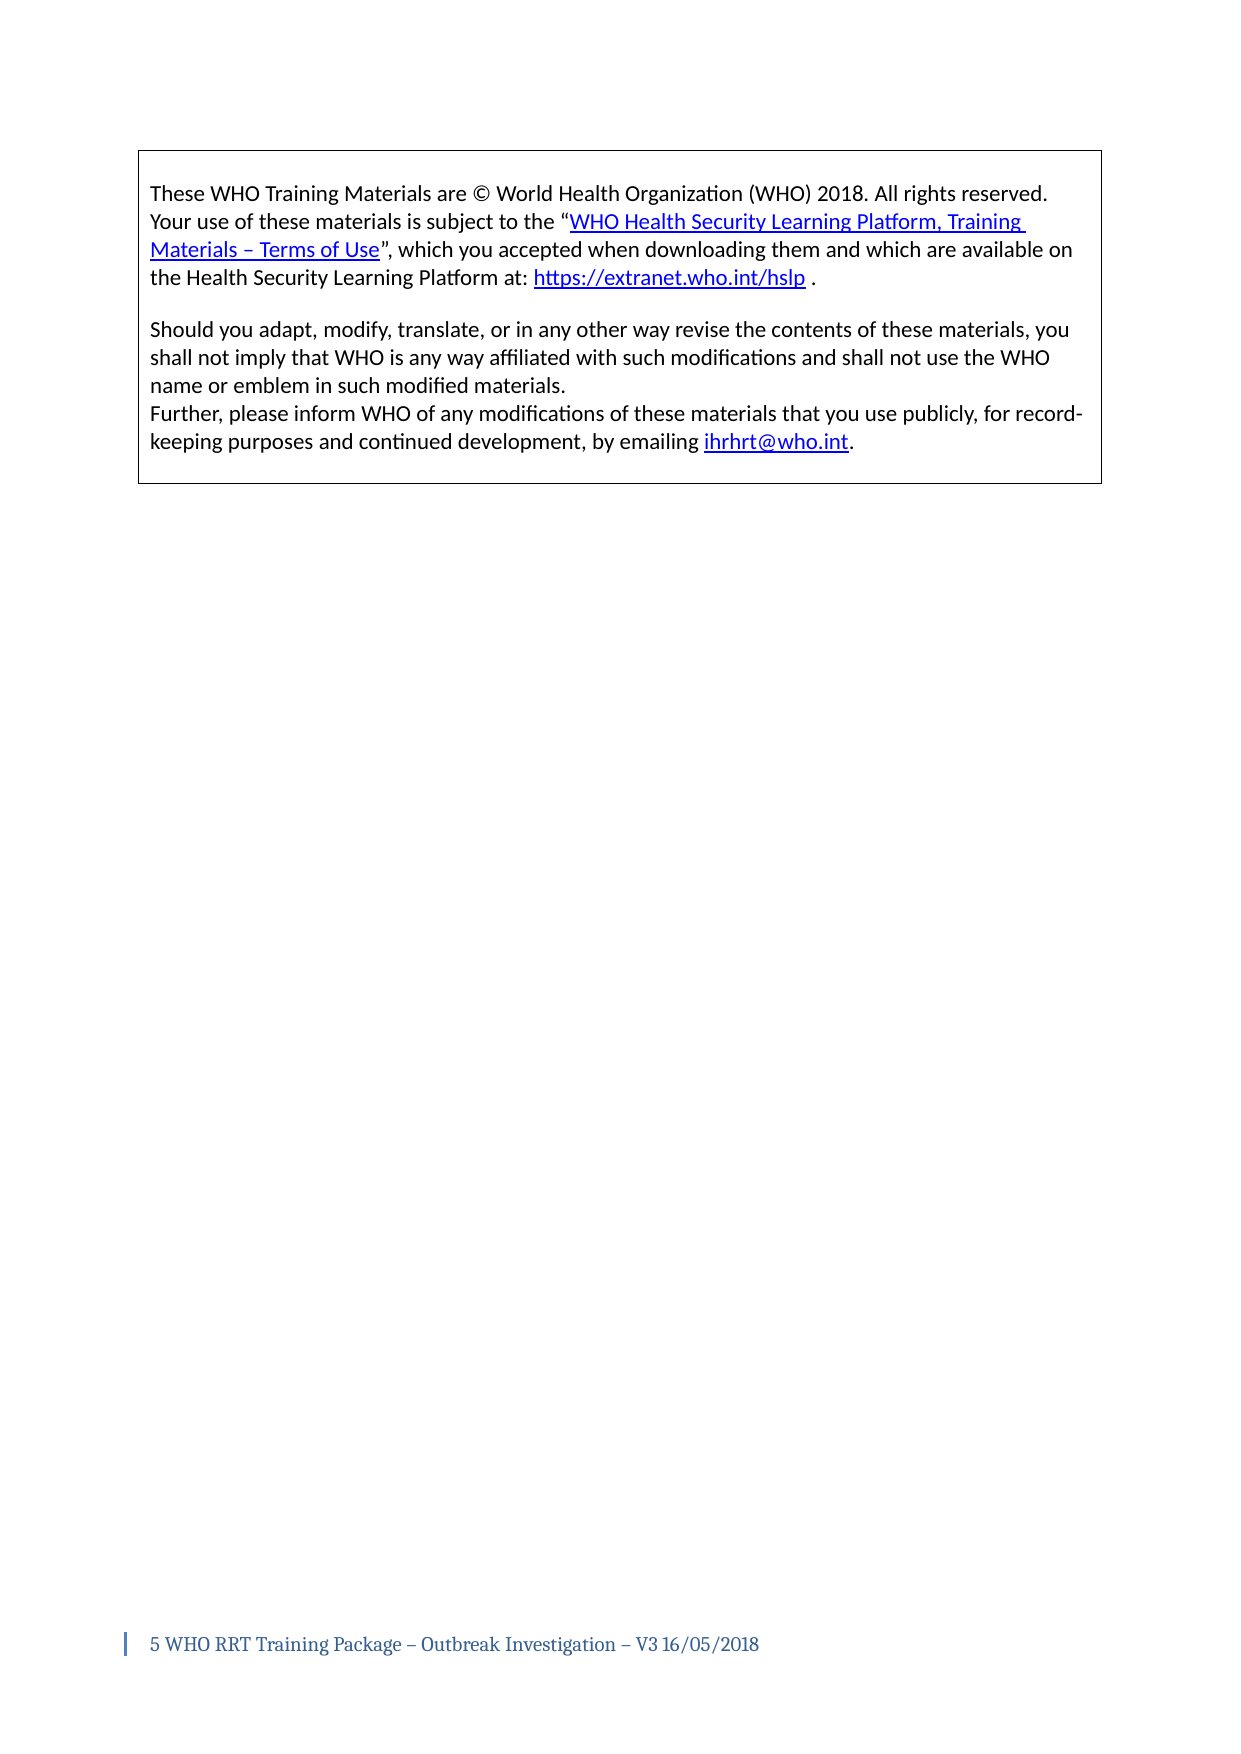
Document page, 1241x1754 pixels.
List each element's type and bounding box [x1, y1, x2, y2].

table_header [139, 151, 1101, 483]
